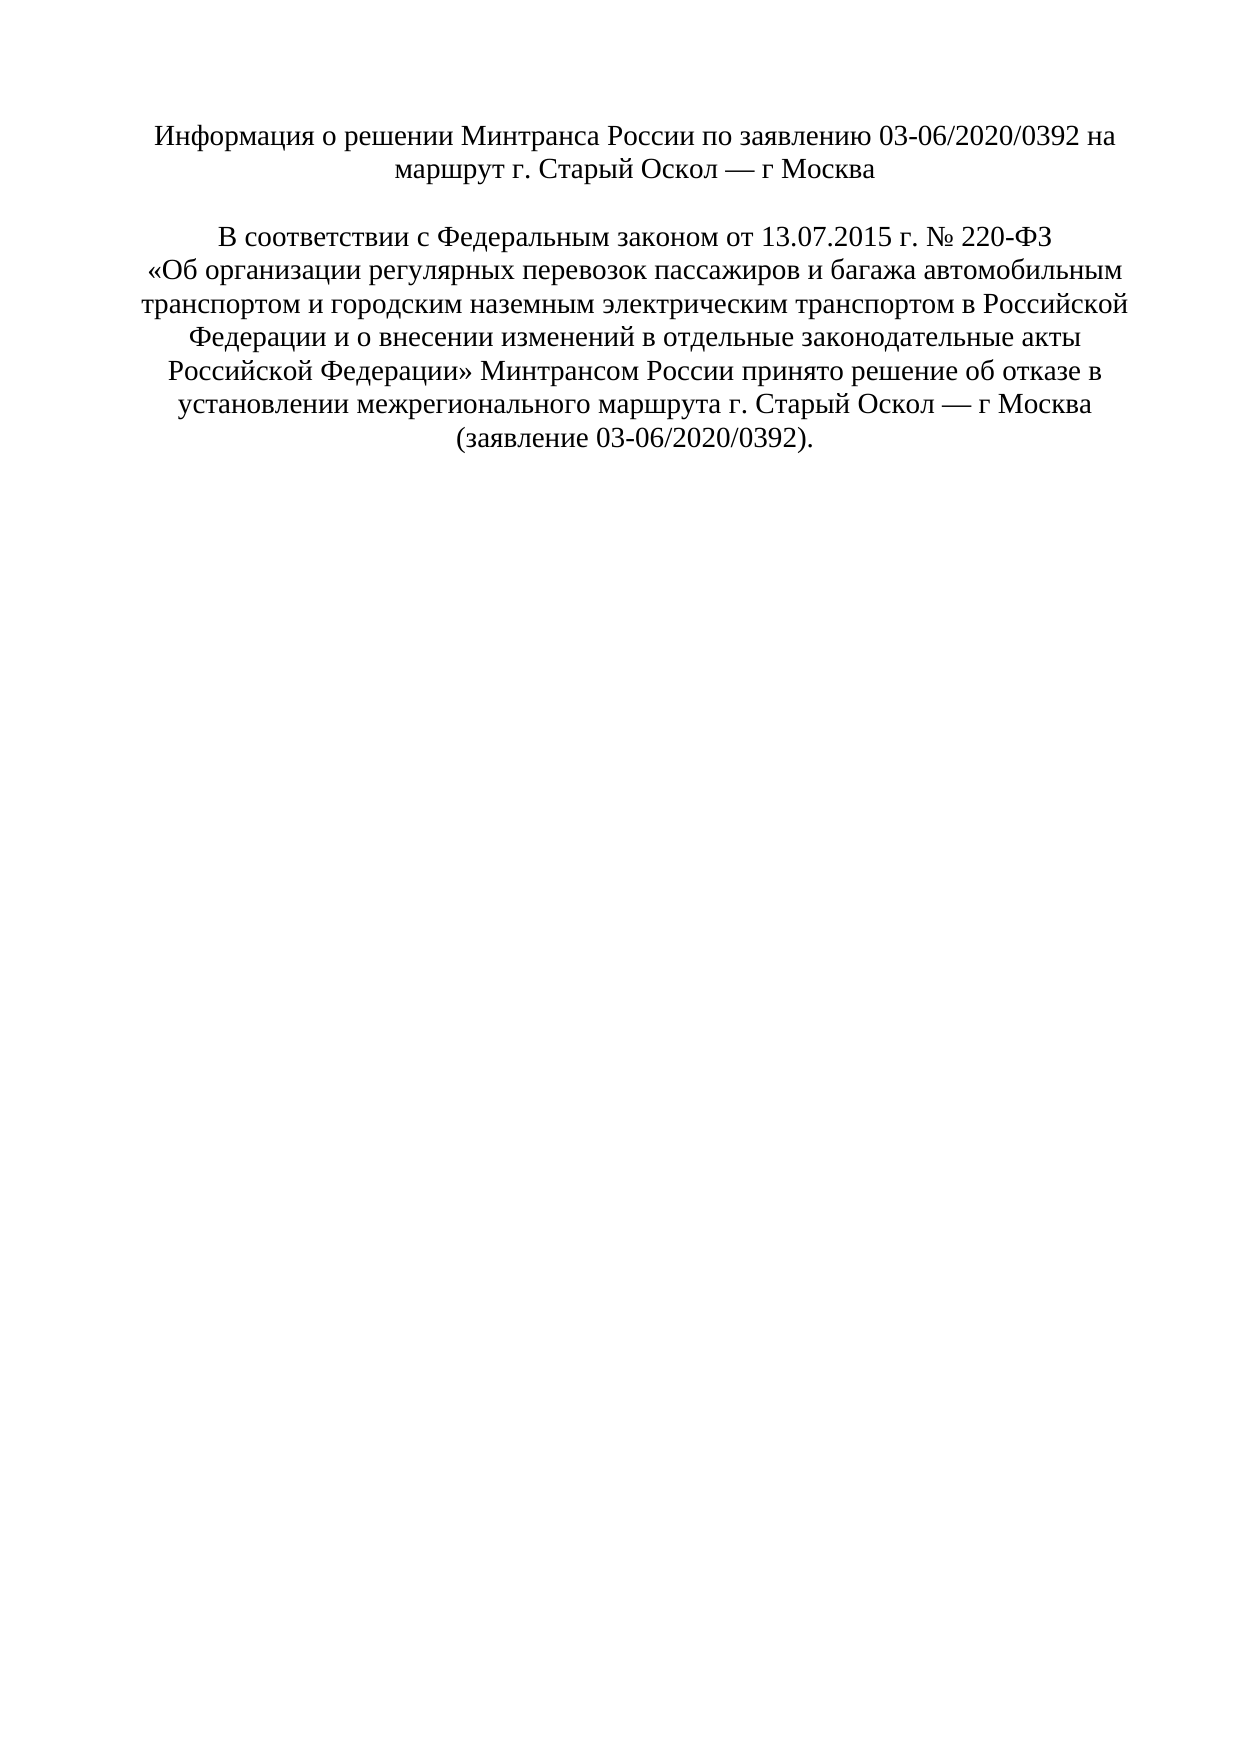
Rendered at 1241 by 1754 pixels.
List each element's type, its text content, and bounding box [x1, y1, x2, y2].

text В соответствии с Федеральным законом от 13.07.2015 г. № 220-ФЗ «Об организации регулярных перевозок пассажиров и багажа автомобильным транспортом и городским наземным электрическим транспортом в Российской Федерации и о внесении изменений в отдельные законодательные акты Российской Федерации» Минтрансом России принято решение об отказе в установлении межрегионального маршрута г. Старый Оскол — г Москва (заявление 03-06/2020/0392). [118, 219, 1152, 453]
text Информация о решении Минтранса России по заявлению 03-06/2020/0392 на маршрут г. Старый Оскол — г Москва [118, 118, 1152, 185]
